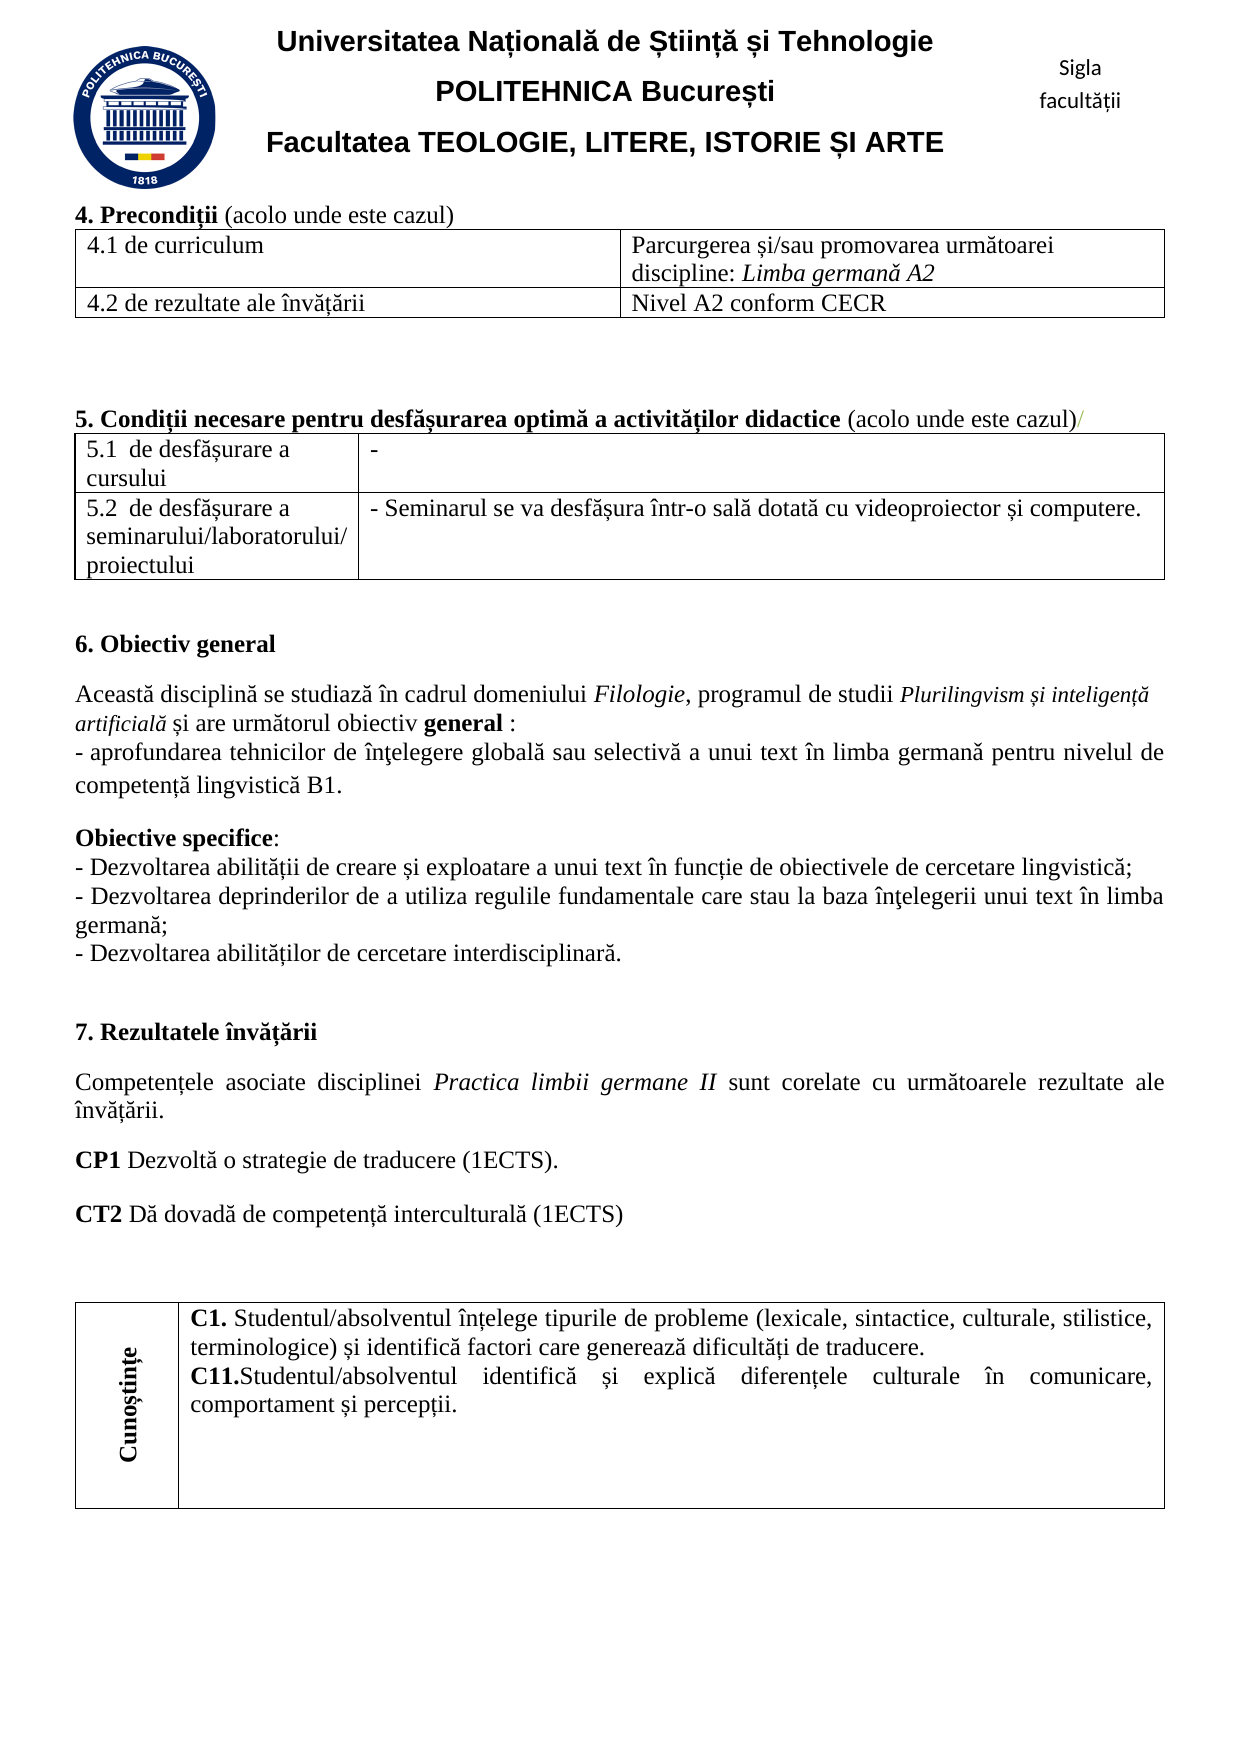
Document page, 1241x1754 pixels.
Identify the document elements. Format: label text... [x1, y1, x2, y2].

text 6. Obiectiv general [75, 629, 1165, 658]
table_cell Nivel A2 conform CECR [621, 288, 1164, 317]
table_header C1. Studentul/absolventul înțelege tipurile de probleme (lexicale, sintactice, culturale, stilistice, terminologice) și identifică factori care generează dificultăți de traducere. C11.Studentul/absolventul identifică și explică diferențele culturale în comunicare, comportament și percepții. [179, 1303, 1164, 1508]
text - Dezvoltarea deprinderilor de a utiliza regulile fundamentale care stau la baza înţelegerii unui text în limba germană; [75, 881, 1165, 938]
table_header 5.1 de desfășurare a cursului [76, 434, 358, 492]
text - Dezvoltarea abilității de creare și exploatare a unui text în funcție de obiectivele de cercetare lingvistică; [75, 852, 1165, 881]
text Obiective specifice: [75, 823, 1165, 852]
text Această disciplină se studiază în cadrul domeniului Filologie, programul de studii Plurilingvism și inteligență artificială și are următorul obiectiv general : [75, 679, 1165, 737]
text Competențele asociate disciplinei Practica limbii germane II sunt corelate cu următoarele rezultate ale învățării. [75, 1067, 1165, 1124]
text 4. Precondiții (acolo unde este cazul) [75, 200, 1165, 229]
table_header Parcurgerea și/sau promovarea următoarei discipline: Limba germanǎ A2 [621, 230, 1164, 287]
picture [73, 46, 216, 189]
text 7. Rezultatele învățării [75, 1017, 1165, 1046]
text - Dezvoltarea abilităților de cercetare interdisciplinară. [75, 938, 1165, 967]
text - aprofundarea tehnicilor de înţelegere globală sau selectivă a unui text în limba germanǎ pentru nivelul de competență lingvistică B1. [75, 737, 1165, 798]
table_cell - Seminarul se va desfășura într-o sală dotată cu videoproiector și computere. [359, 493, 1164, 579]
table_cell 5.2 de desfășurare a seminarului/laboratorului/ proiectului [76, 493, 358, 579]
table_cell 4.2 de rezultate ale învățării [76, 288, 620, 317]
text CT2 Dă dovadă de competență interculturală (1ECTS) [75, 1199, 1165, 1227]
table_header 4.1 de curriculum [76, 230, 620, 287]
table_header Cunoștințe [76, 1303, 178, 1508]
text 5. Condiții necesare pentru desfășurarea optimă a activităților didactice (acolo unde este cazul)/ [75, 404, 1165, 433]
table_header - [359, 434, 1164, 492]
text CP1 Dezvoltă o strategie de traducere (1ECTS). [75, 1145, 1165, 1174]
